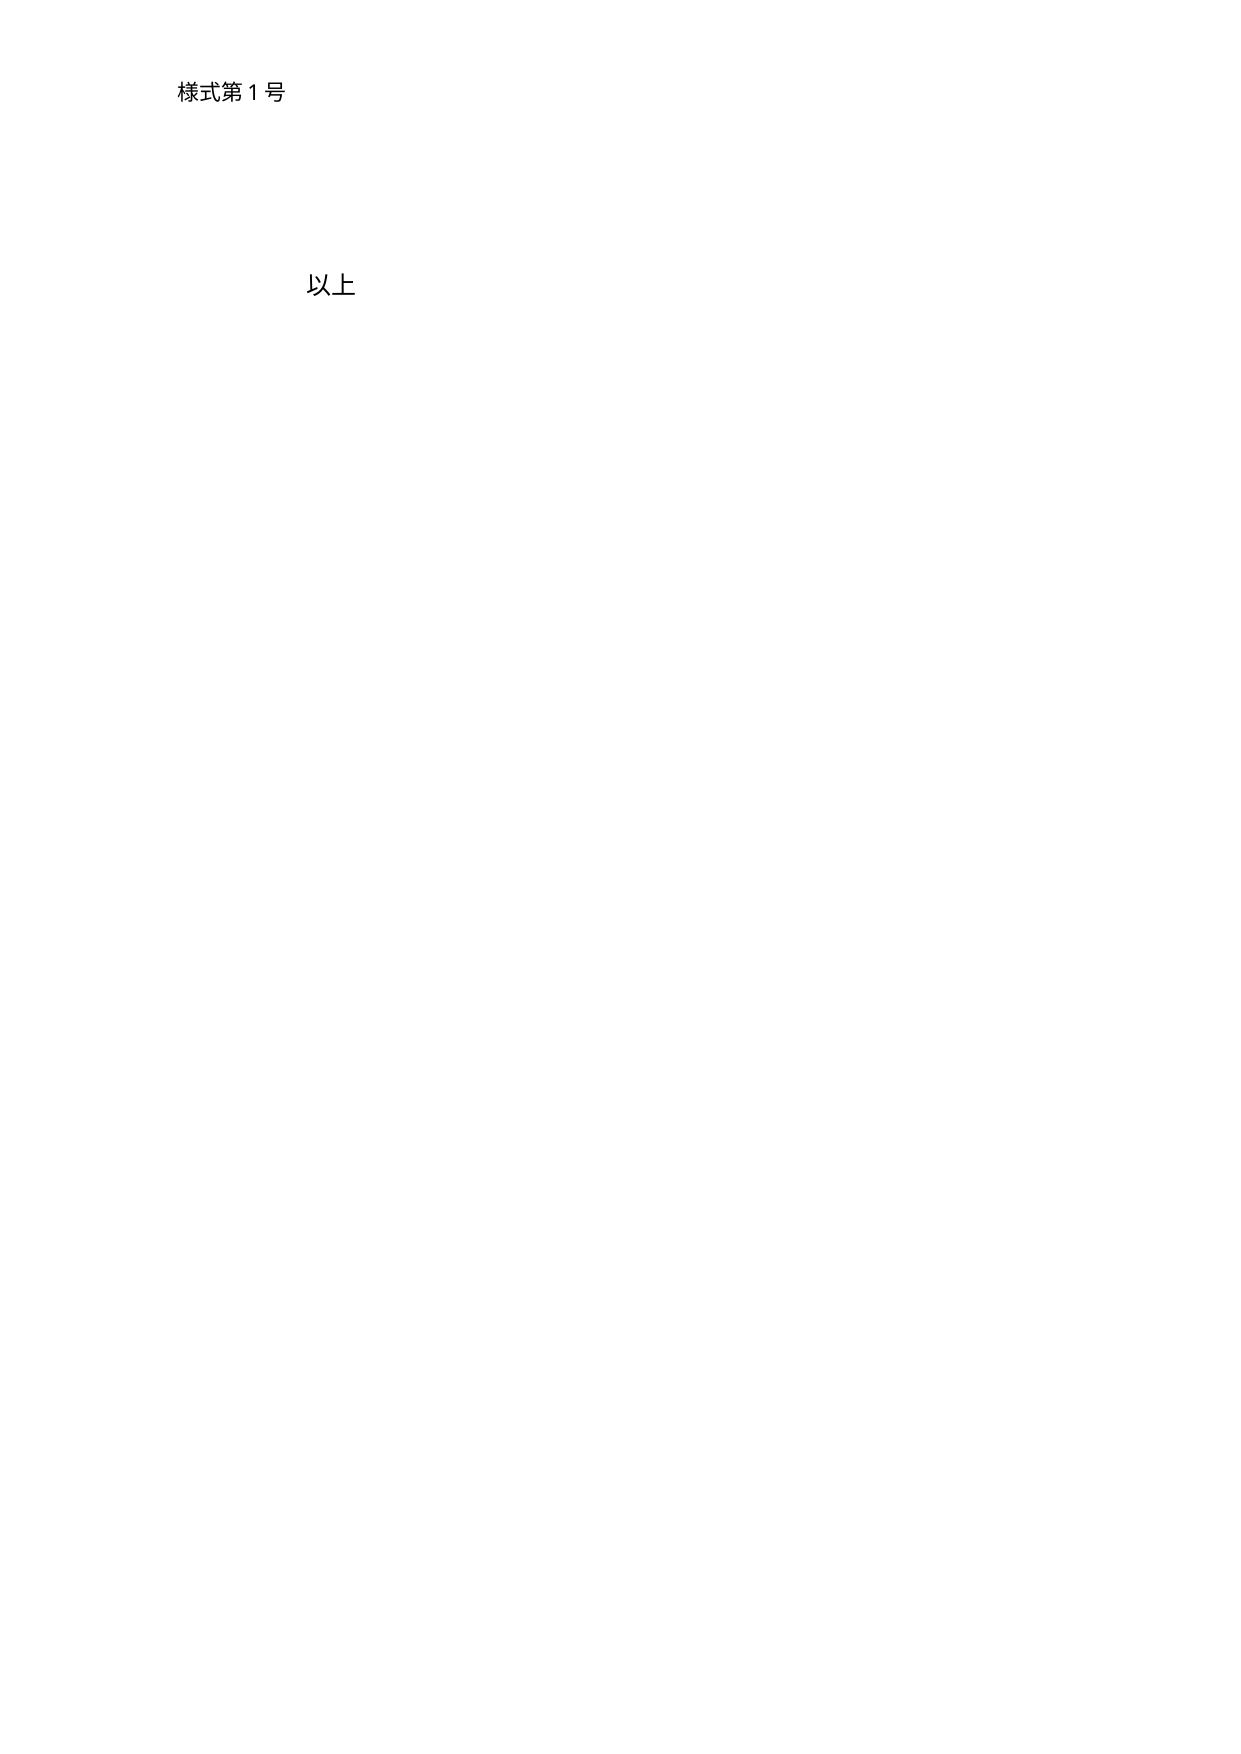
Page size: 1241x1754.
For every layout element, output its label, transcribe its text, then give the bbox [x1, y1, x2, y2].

text 以上 [293, 179, 1059, 319]
